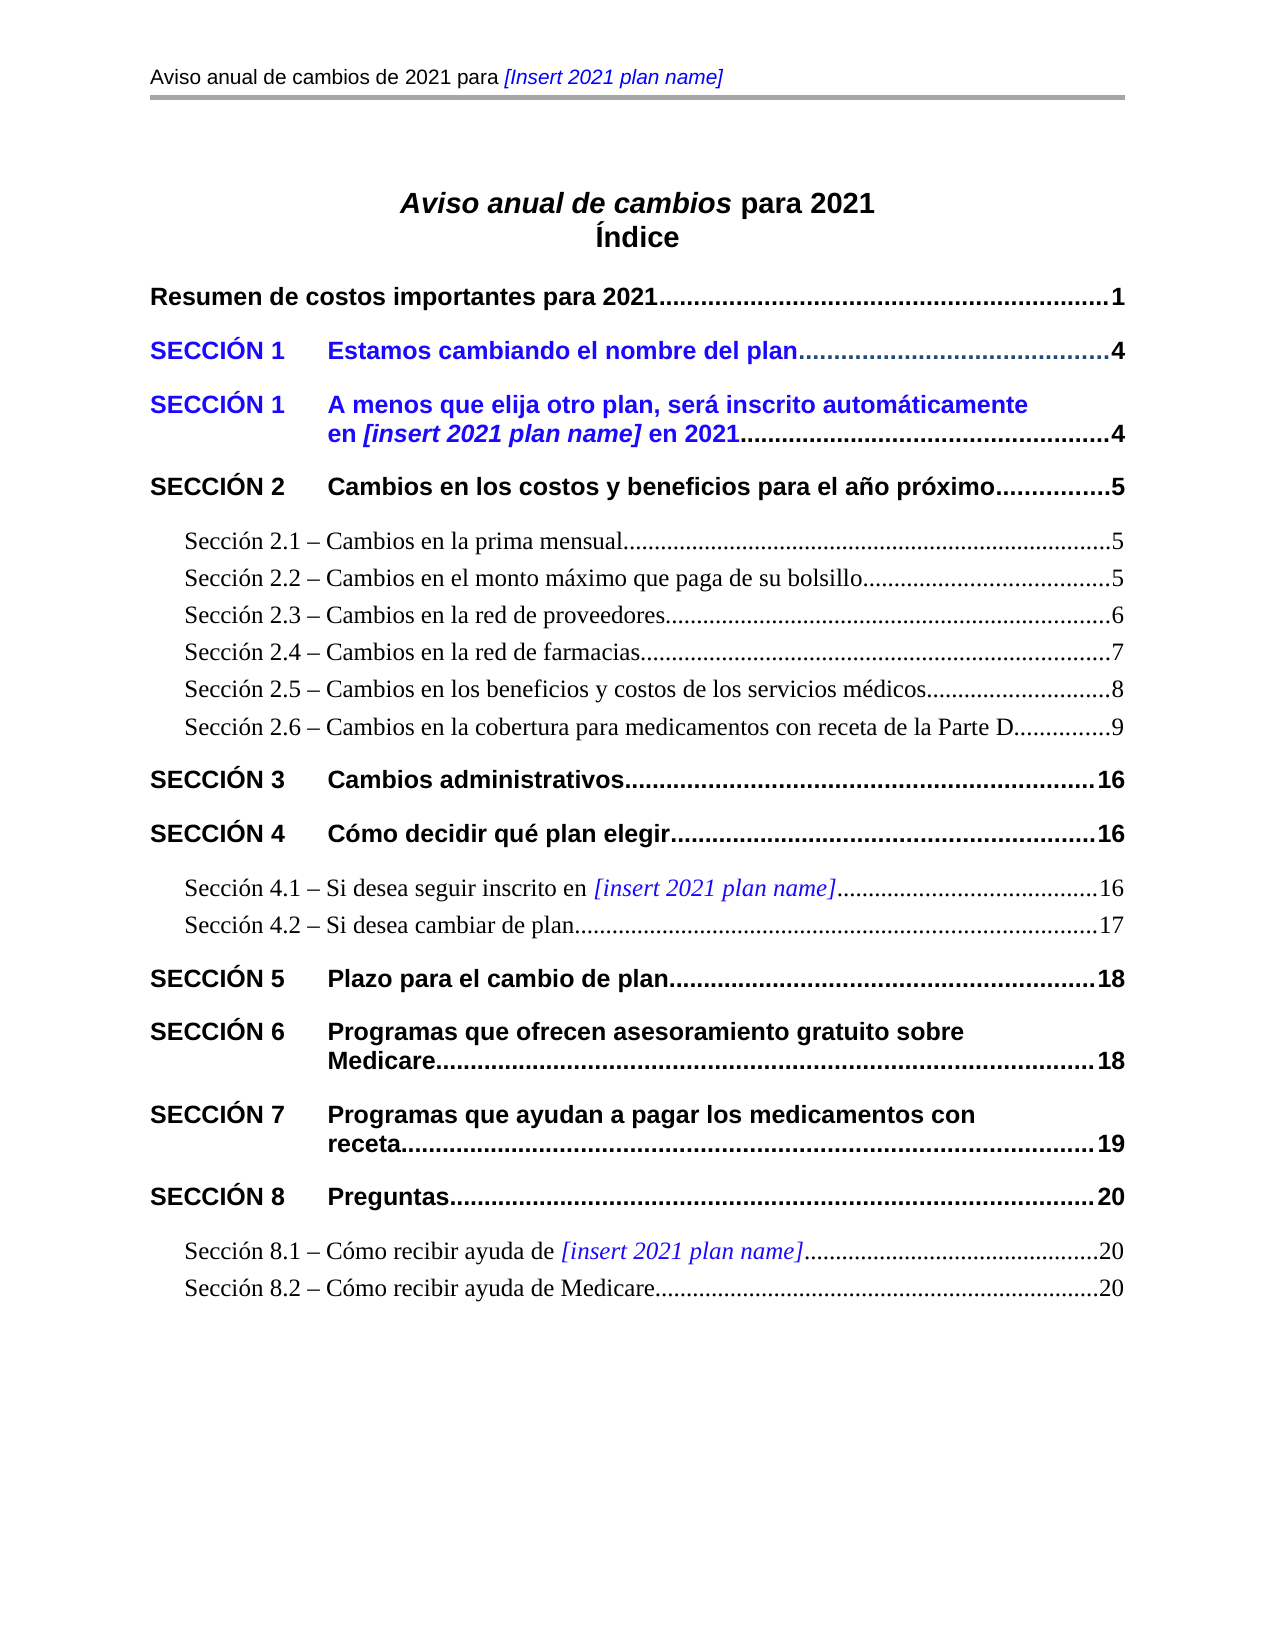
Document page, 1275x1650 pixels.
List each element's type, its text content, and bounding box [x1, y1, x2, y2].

text SECCIÓN 3 Cambios administrativos 16 [150, 765, 1050, 794]
text SECCIÓN 1 A menos que elija otro plan, será inscrito automáticamente en [insert 2021 plan name] en 2021 4 [150, 390, 1050, 447]
text Sección 2.5 – Cambios en los beneficios y costos de los servicios médicos 8 [184, 674, 1050, 703]
text Sección 2.2 – Cambios en el monto máximo que paga de su bolsillo 5 [184, 563, 1050, 592]
text SECCIÓN 5 Plazo para el cambio de plan 18 [150, 964, 1050, 992]
text Sección 2.4 – Cambios en la red de farmacias 7 [184, 637, 1050, 666]
text Sección 4.1 – Si desea seguir inscrito en [insert 2021 plan name] 16 [184, 873, 1050, 902]
text SECCIÓN 2 Cambios en los costos y beneficios para el año próximo 5 [150, 472, 1050, 501]
text SECCIÓN 4 Cómo decidir qué plan elegir 16 [150, 819, 1050, 848]
text SECCIÓN 6 Programas que ofrecen asesoramiento gratuito sobre Medicare 18 [150, 1017, 1050, 1075]
text Sección 2.6 – Cambios en la cobertura para medicamentos con receta de la Parte D 9 [184, 712, 1050, 740]
text Sección 8.1 – Cómo recibir ayuda de [insert 2021 plan name] 20 [184, 1236, 1050, 1265]
text Aviso anual de cambios para 2021 Índice [150, 186, 1125, 253]
text Sección 2.1 – Cambios en la prima mensual 5 [184, 526, 1050, 555]
text Sección 2.3 – Cambios en la red de proveedores 6 [184, 600, 1050, 629]
text Sección 8.2 – Cómo recibir ayuda de Medicare 20 [184, 1273, 1050, 1302]
text Resumen de costos importantes para 2021 1 [150, 282, 1050, 311]
text SECCIÓN 1 Estamos cambiando el nombre del plan 4 [150, 336, 1050, 365]
text SECCIÓN 8 Preguntas 20 [150, 1182, 1050, 1211]
text Sección 4.2 – Si desea cambiar de plan 17 [184, 910, 1050, 939]
text SECCIÓN 7 Programas que ayudan a pagar los medicamentos con receta 19 [150, 1100, 1050, 1157]
